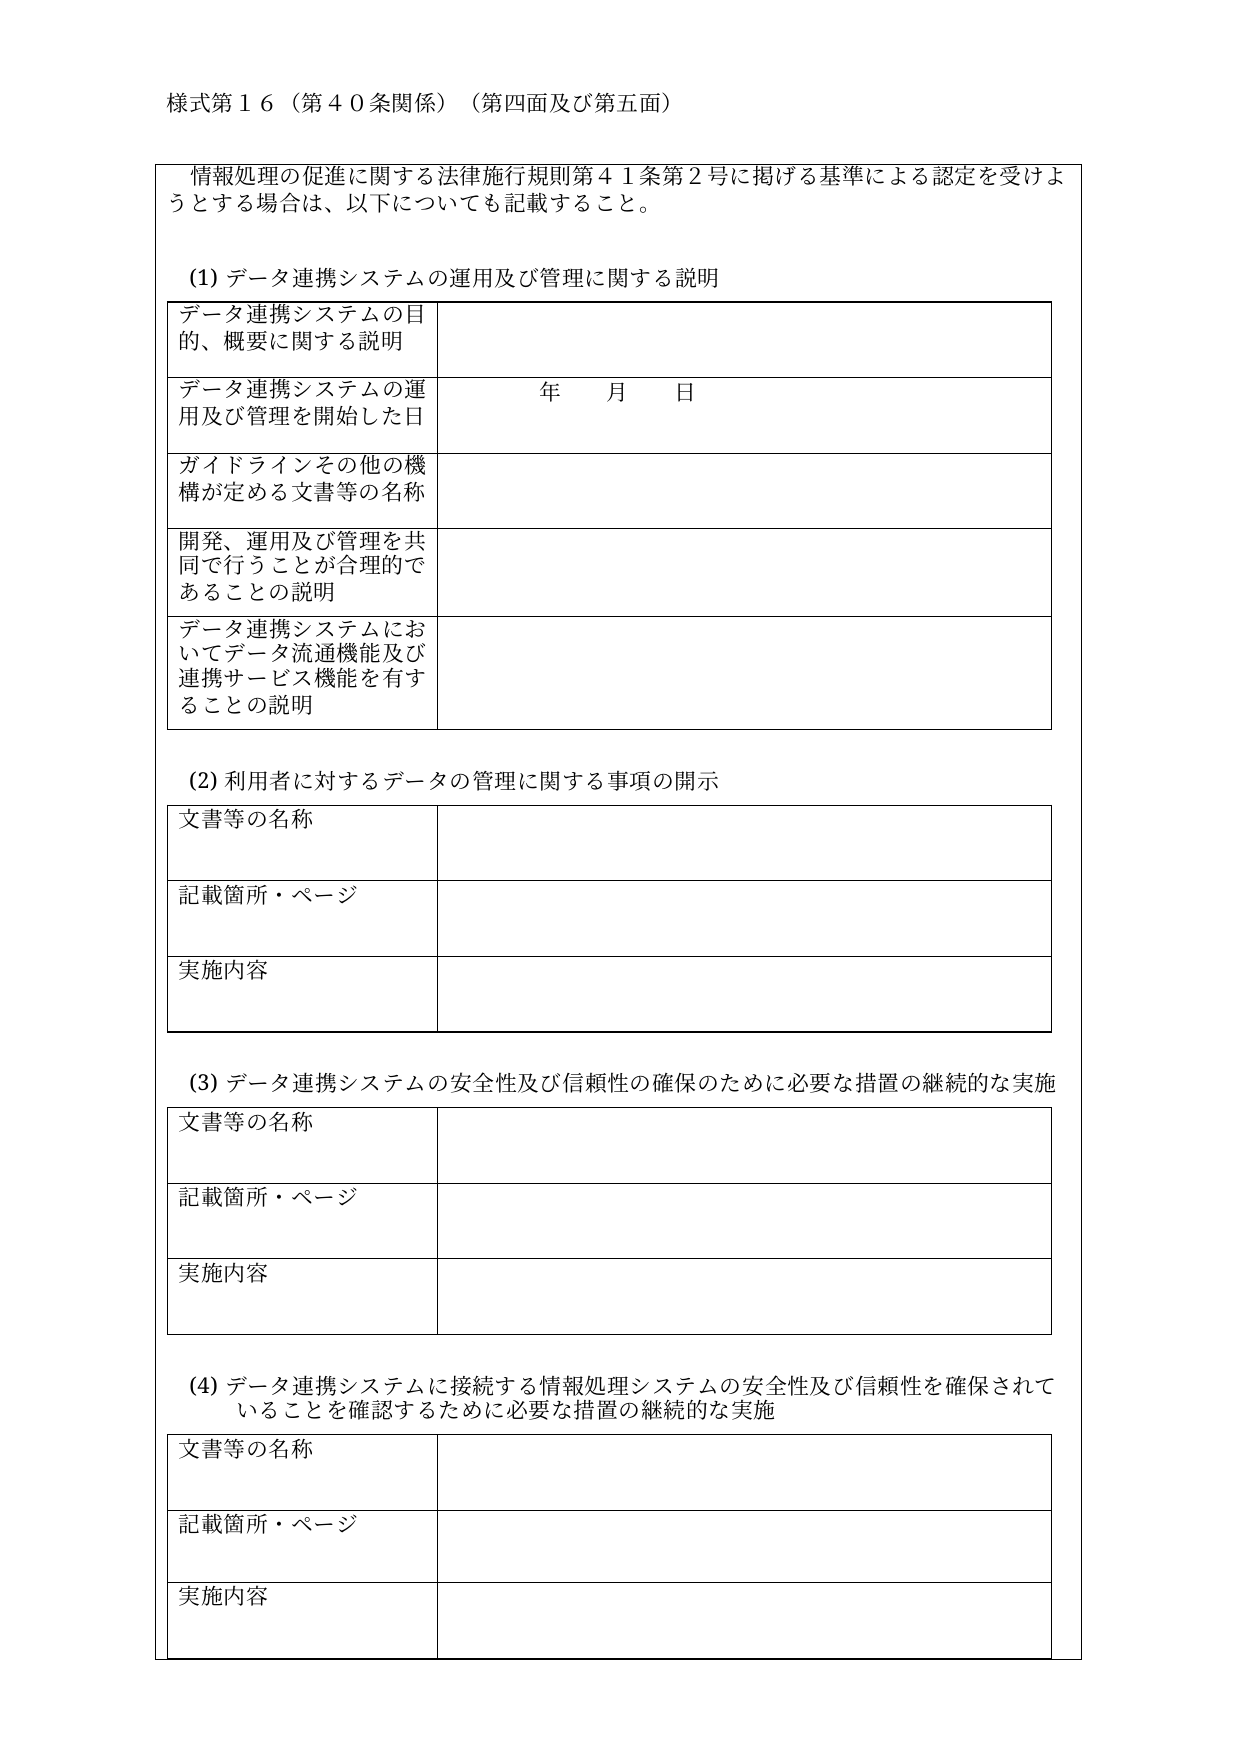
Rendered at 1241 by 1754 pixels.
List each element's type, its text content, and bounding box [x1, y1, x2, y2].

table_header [156, 165, 1081, 1658]
text 様式第１６（第４０条関係）（第四面及び第五面） [167, 89, 1070, 114]
